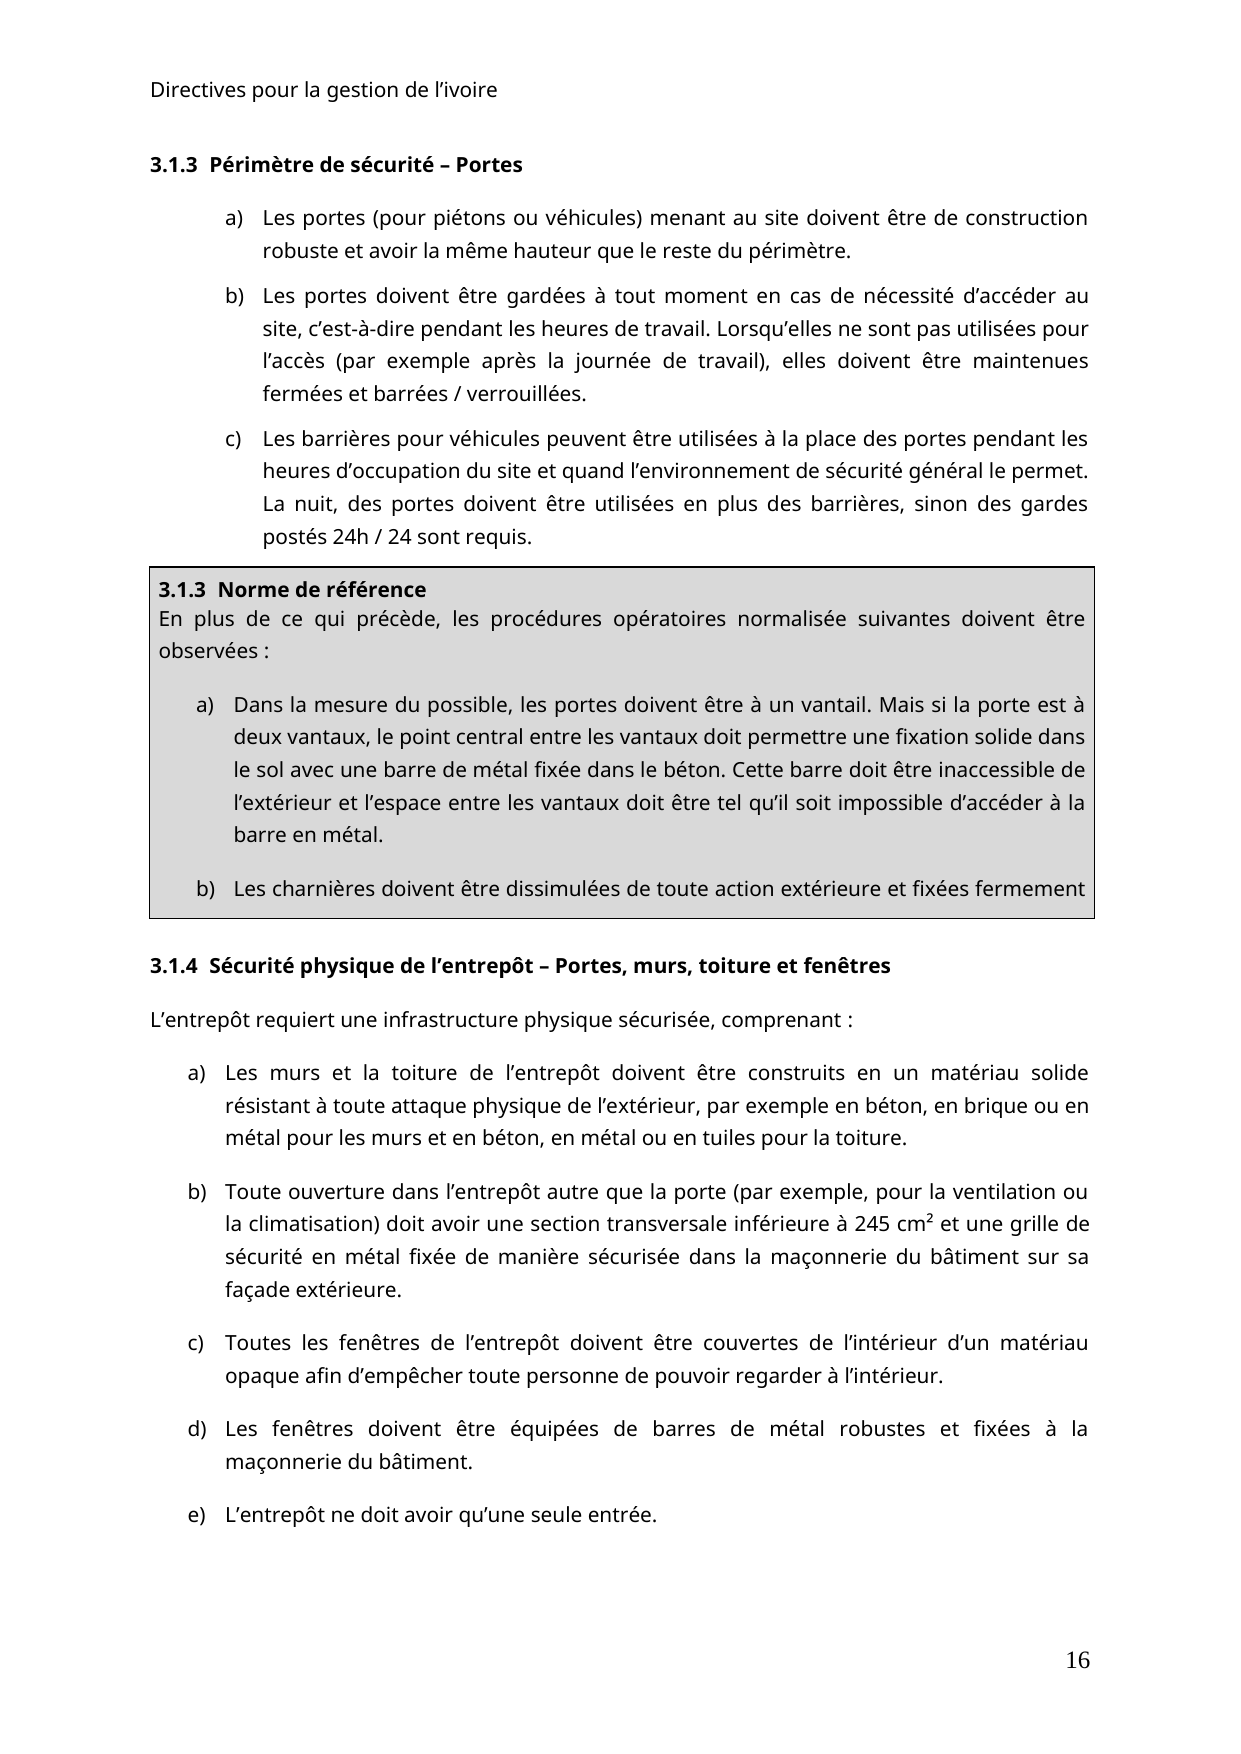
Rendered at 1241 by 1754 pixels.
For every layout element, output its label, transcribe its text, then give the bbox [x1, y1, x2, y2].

list L’entrepôt ne doit avoir qu’une seule entrée. [187, 1500, 1090, 1529]
text L’entrepôt requiert une infrastructure physique sécurisée, comprenant : [150, 1005, 1090, 1033]
list Les portes doivent être gardées à tout moment en cas de nécessité d’accéder au site, c’est-à-dire pendant les heures de travail. Lorsqu’elles ne sont pas utilisées pour l’accès (par exemple après la journée de travail), elles doivent être maintenues fermées et barrées / verrouillées. [225, 281, 1090, 407]
list Toute ouverture dans l’entrepôt autre que la porte (par exemple, pour la ventilation ou la climatisation) doit avoir une section transversale inférieure à 245 cm² et une grille de sécurité en métal fixée de manière sécurisée dans la maçonnerie du bâtiment sur sa façade extérieure. [187, 1177, 1090, 1303]
text 3.1.4 Sécurité physique de l’entrepôt – Portes, murs, toiture et fenêtres [150, 951, 1090, 980]
list Toutes les fenêtres de l’entrepôt doivent être couvertes de l’intérieur d’un matériau opaque afin d’empêcher toute personne de pouvoir regarder à l’intérieur. [187, 1328, 1090, 1389]
list Les fenêtres doivent être équipées de barres de métal robustes et fixées à la maçonnerie du bâtiment. [187, 1414, 1090, 1475]
list Les barrières pour véhicules peuvent être utilisées à la place des portes pendant les heures d’occupation du site et quand l’environnement de sécurité général le permet. La nuit, des portes doivent être utilisées en plus des barrières, sinon des gardes postés 24h / 24 sont requis. [225, 424, 1090, 550]
list Les portes (pour piétons ou véhicules) menant au site doivent être de construction robuste et avoir la même hauteur que le reste du périmètre. [225, 203, 1090, 264]
text 3.1.3 Périmètre de sécurité – Portes [150, 150, 1090, 178]
list Les murs et la toiture de l’entrepôt doivent être construits en un matériau solide résistant à toute attaque physique de l’extérieur, par exemple en béton, en brique ou en métal pour les murs et en béton, en métal ou en tuiles pour la toiture. [187, 1058, 1090, 1152]
